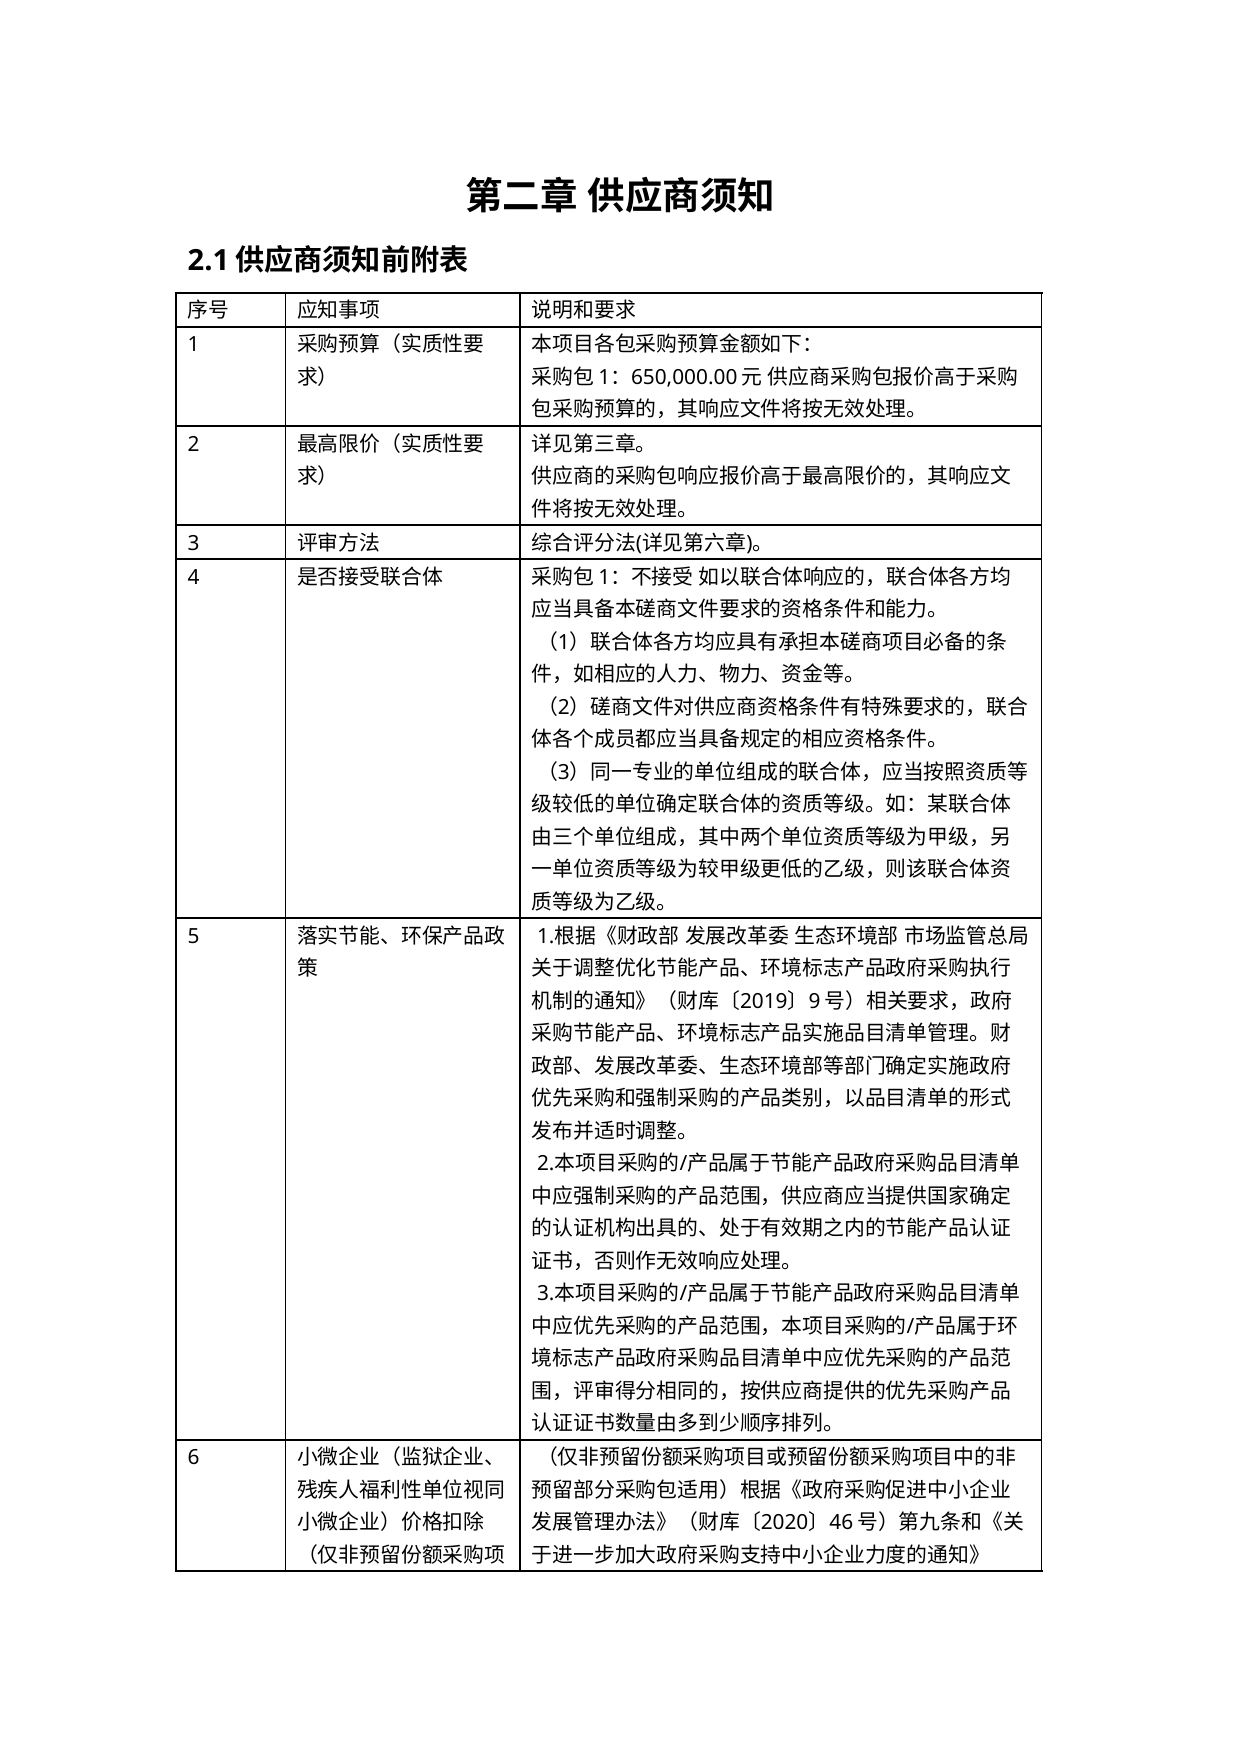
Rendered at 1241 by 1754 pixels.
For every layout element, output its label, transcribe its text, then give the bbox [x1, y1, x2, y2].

table_header 序号 [177, 294, 285, 326]
text 第二章 供应商须知 [187, 162, 1053, 227]
table_cell 是否接受联合体 [286, 560, 519, 917]
table_cell 1.根据《财政部 发展改革委 生态环境部 市场监管总局关于调整优化节能产品、环境标志产品政府采购执行机制的通知》（财库〔2019〕9号）相关要求，政府采购节能产品、环境标志产品实施品目清单管理。财政部、发展改革委、生态环境部等部门确定实施政府优先采购和强制采购的产品类别，以品目清单的形式发布并适时调整。 2.本项目采购的/产品属于节能产品政府采购品目清单中应强制采购的产品范围，供应商应当提供国家确定的认证机构出具的、处于有效期之内的节能产品认证证书，否则作无效响应处理。 3.本项目采购的/产品属于节能产品政府采购品目清单中应优先采购的产品范围，本项目采购的/产品属于环境标志产品政府采购品目清单中应优先采购的产品范围，评审得分相同的，按供应商提供的优先采购产品认证证书数量由多到少顺序排列。 [521, 919, 1041, 1439]
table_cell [521, 1441, 1041, 1570]
table_cell 评审方法 [286, 526, 519, 558]
table_cell 6 [177, 1441, 285, 1570]
table_cell 综合评分法(详见第六章)。 [521, 526, 1041, 558]
table_cell 1 [177, 328, 285, 425]
table_cell 最高限价（实质性要求） [286, 427, 519, 524]
table_cell 落实节能、环保产品政策 [286, 919, 519, 1439]
table_header 说明和要求 [521, 294, 1041, 326]
table_cell 采购包1：不接受 如以联合体响应的，联合体各方均应当具备本磋商文件要求的资格条件和能力。 （1）联合体各方均应具有承担本磋商项目必备的条件，如相应的人力、物力、资金等。 （2）磋商文件对供应商资格条件有特殊要求的，联合体各个成员都应当具备规定的相应资格条件。 （3）同一专业的单位组成的联合体，应当按照资质等级较低的单位确定联合体的资质等级。如：某联合体由三个单位组成，其中两个单位资质等级为甲级，另一单位资质等级为较甲级更低的乙级，则该联合体资质等级为乙级。 [521, 560, 1041, 917]
table_cell 4 [177, 560, 285, 917]
table_cell 采购预算（实质性要求） [286, 328, 519, 425]
table_cell 5 [177, 919, 285, 1439]
table_cell 3 [177, 526, 285, 558]
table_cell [286, 1441, 519, 1570]
table_cell 2 [177, 427, 285, 524]
table_cell 详见第三章。 供应商的采购包响应报价高于最高限价的，其响应文件将按无效处理。 [521, 427, 1041, 524]
table_header 应知事项 [286, 294, 519, 326]
text 2.1供应商须知前附表 [187, 227, 1053, 292]
table_cell 本项目各包采购预算金额如下： 采购包1：650,000.00元 供应商采购包报价高于采购包采购预算的，其响应文件将按无效处理。 [521, 328, 1041, 425]
